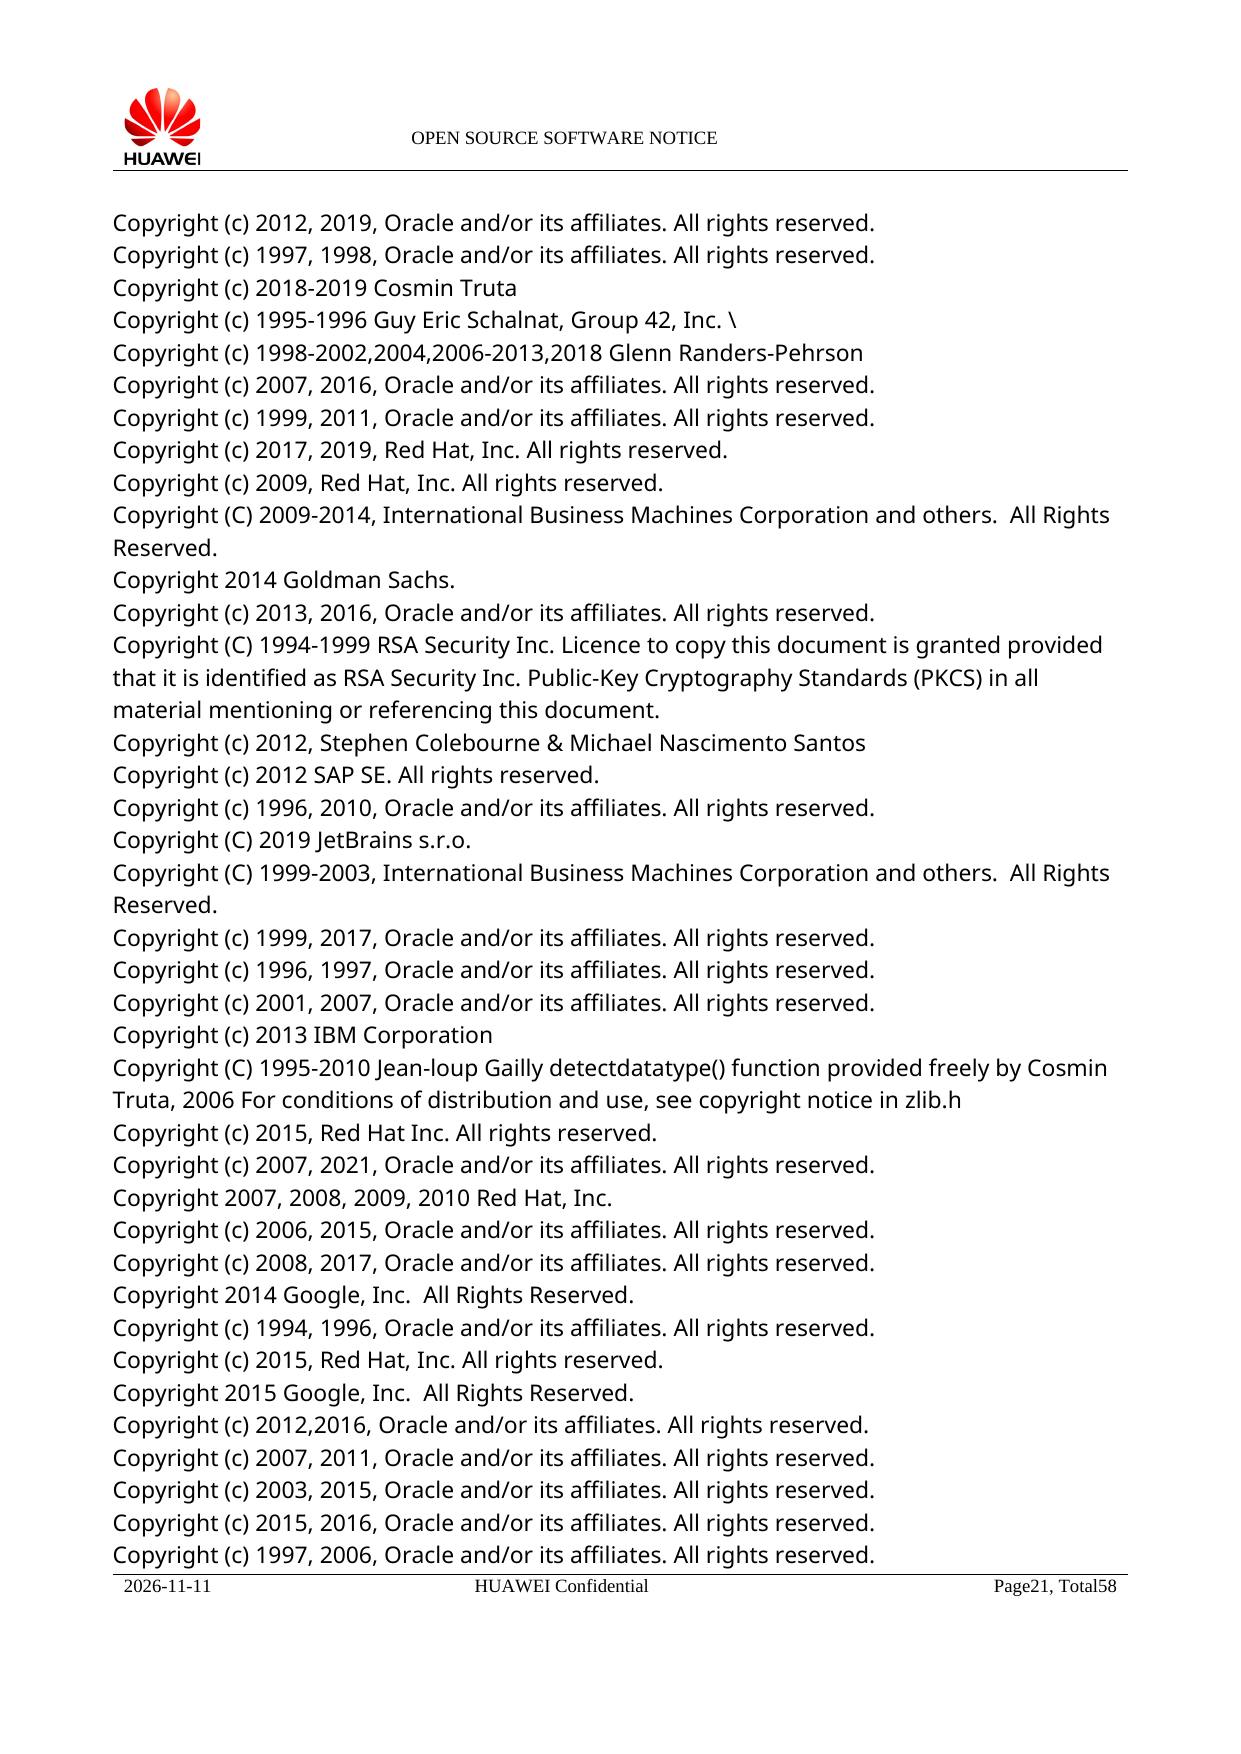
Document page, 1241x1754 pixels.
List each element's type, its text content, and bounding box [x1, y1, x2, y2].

picture [124, 88, 201, 165]
